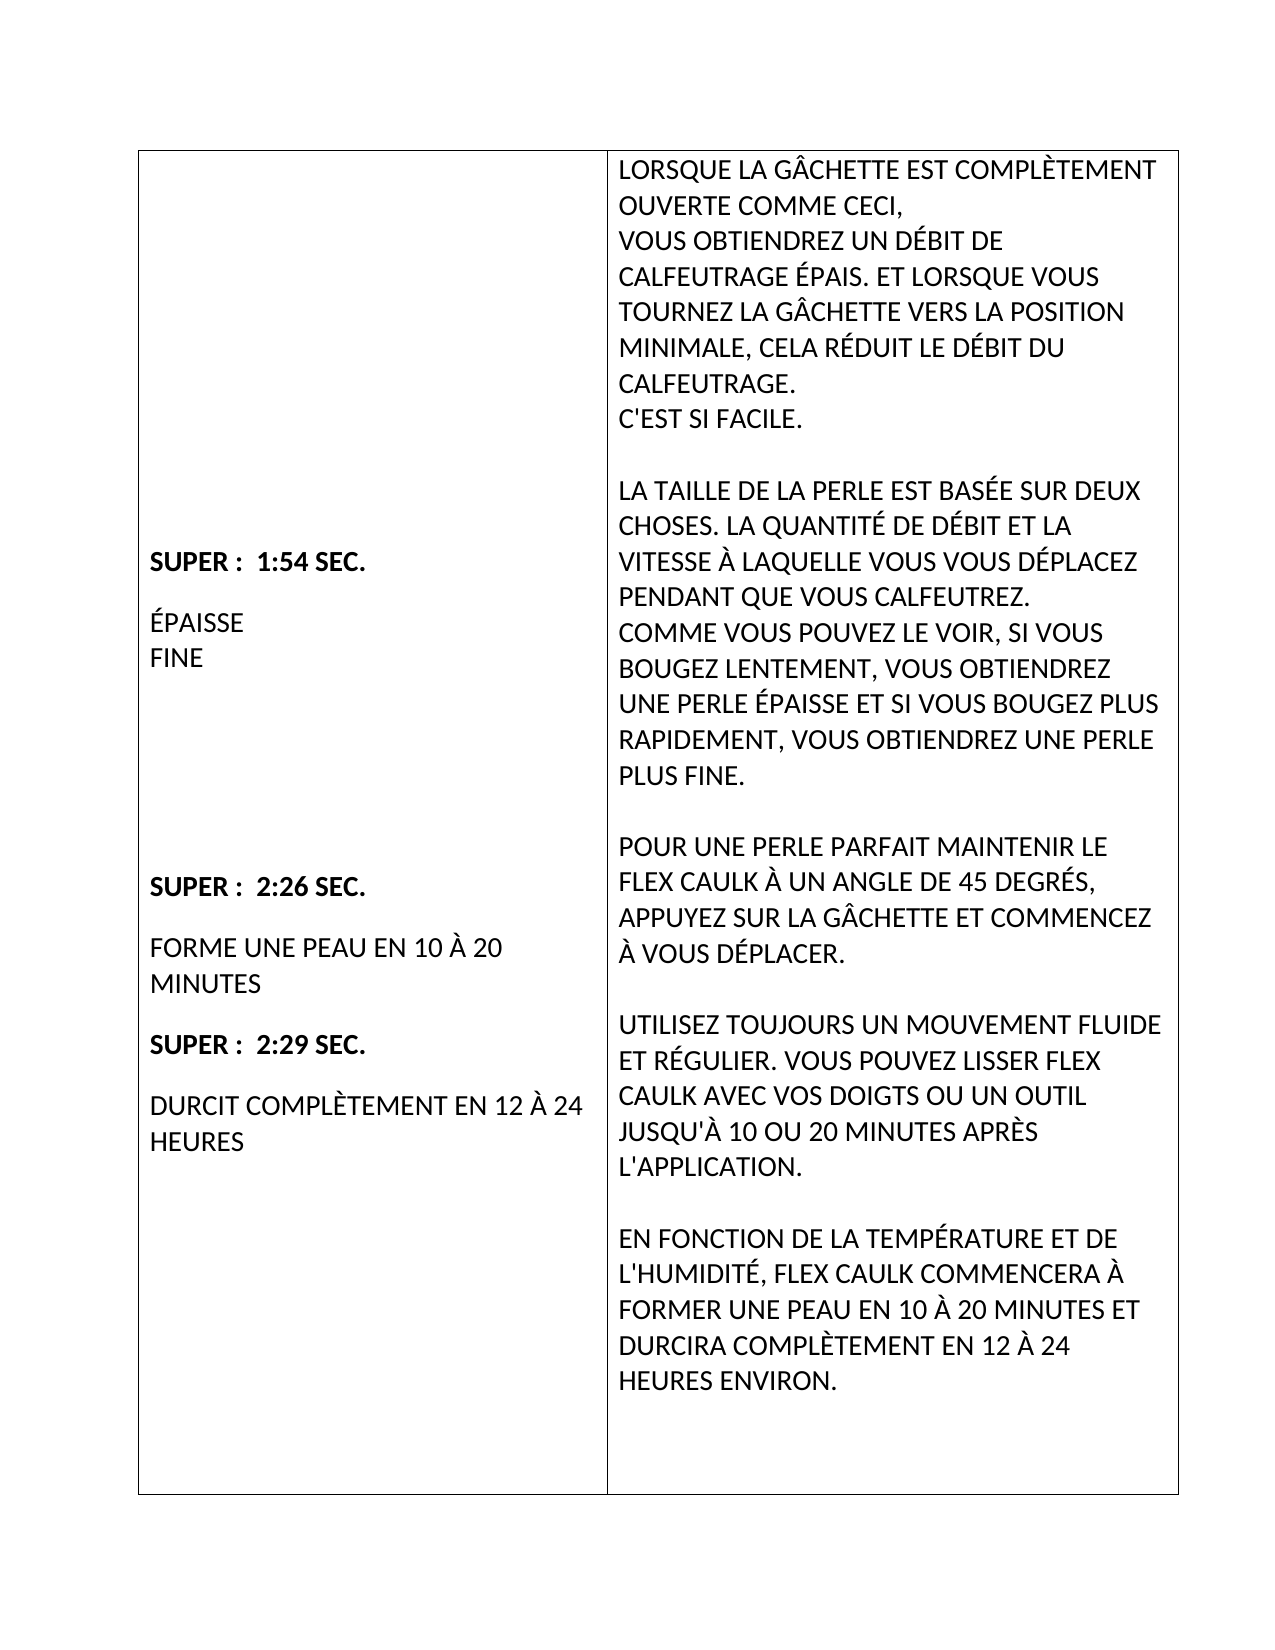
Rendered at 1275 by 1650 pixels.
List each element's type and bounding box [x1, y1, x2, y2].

table_cell [139, 151, 607, 1494]
table_cell [608, 151, 1178, 1494]
